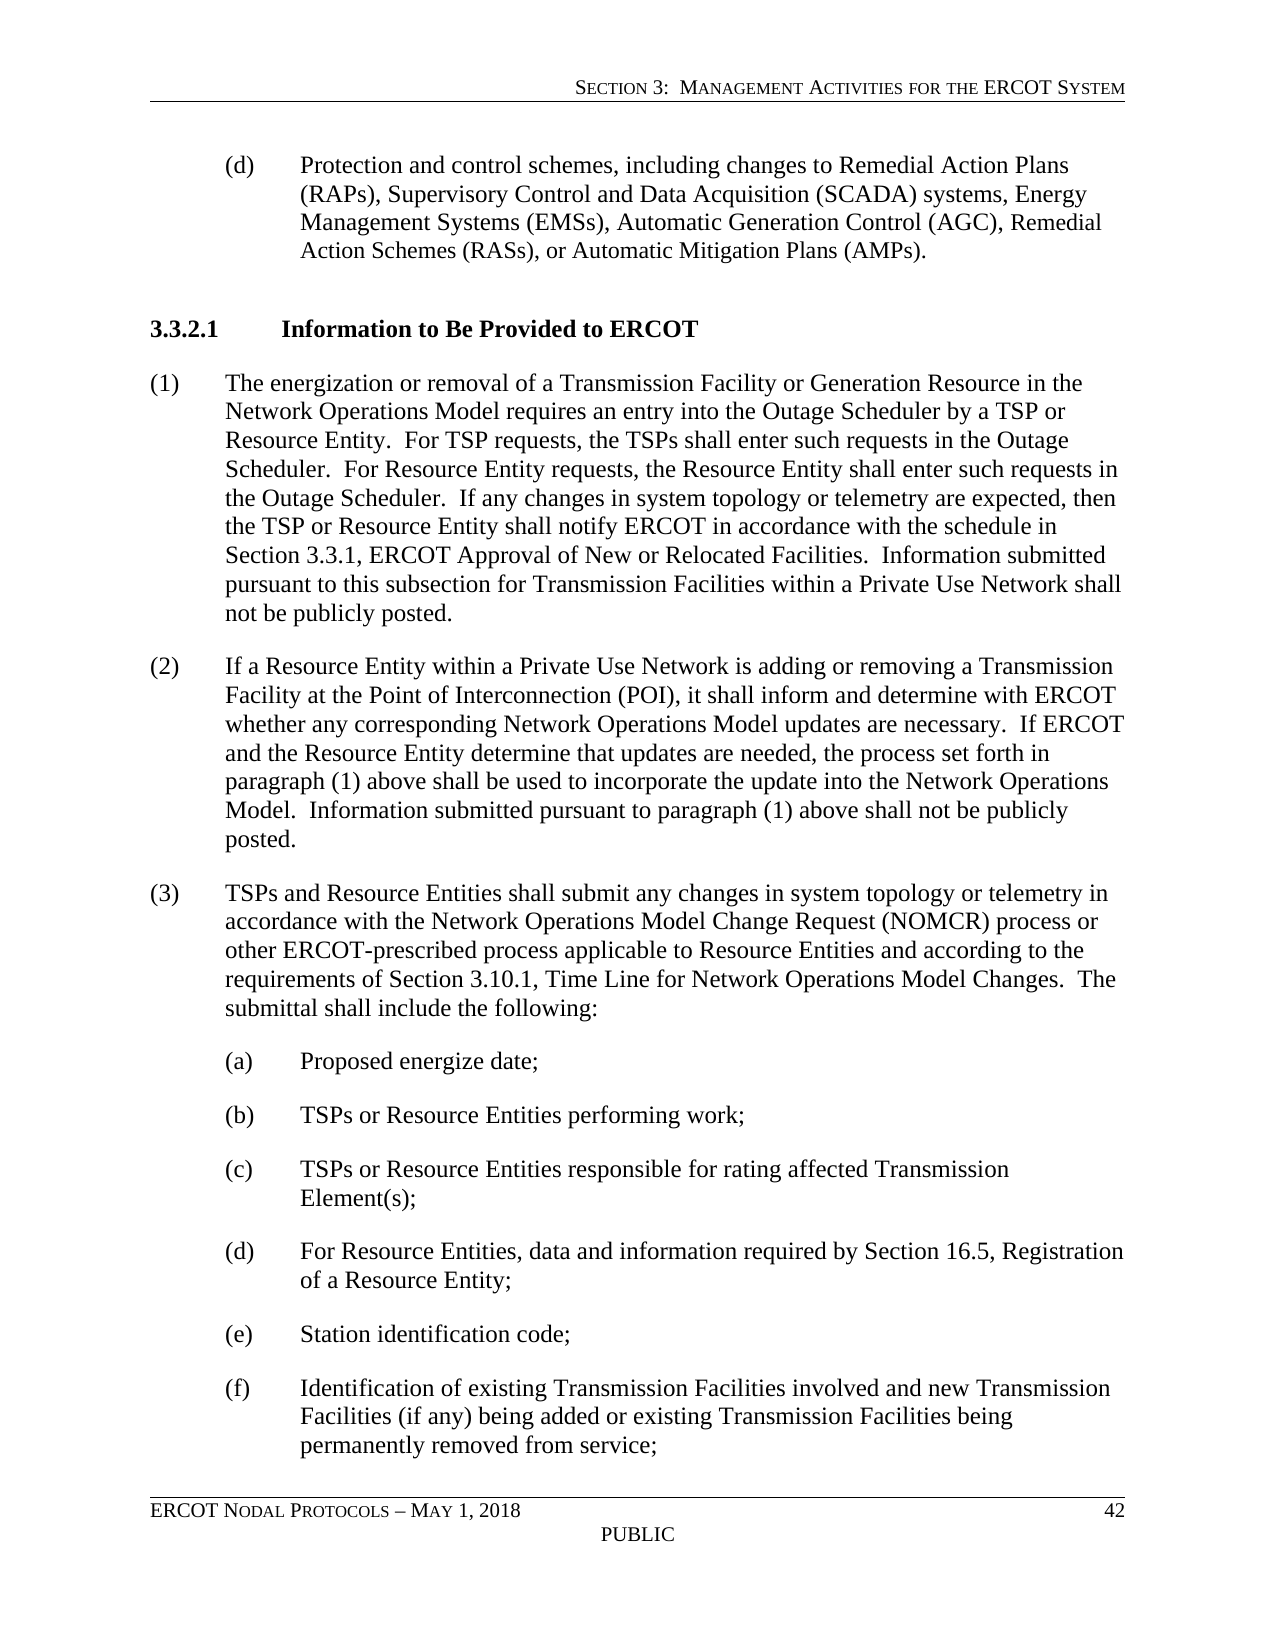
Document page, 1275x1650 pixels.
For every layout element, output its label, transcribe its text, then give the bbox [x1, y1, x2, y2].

list (e) Station identification code; [225, 1319, 1125, 1348]
list (a) Proposed energize date; [225, 1046, 1125, 1075]
text (2) If a Resource Entity within a Private Use Network is adding or removing a Transmission Facility at the Point of Interconnection (POI), it shall inform and determine with ERCOT whether any corresponding Network Operations Model updates are necessary. If ERCOT and the Resource Entity determine that updates are needed, the process set forth in paragraph (1) above shall be used to incorporate the update into the Network Operations Model. Information submitted pursuant to paragraph (1) above shall not be publicly posted. [150, 651, 1125, 853]
text (d) Protection and control schemes, including changes to Remedial Action Plans (RAPs), Supervisory Control and Data Acquisition (SCADA) systems, Energy Management Systems (EMSs), Automatic Generation Control (AGC), Remedial Action Schemes (RASs), or Automatic Mitigation Plans (AMPs). [225, 150, 1125, 264]
text 3.3.2.1 Information to Be Provided to ERCOT [150, 314, 1125, 343]
list (c) TSPs or Resource Entities responsible for rating affected Transmission Element(s); [225, 1154, 1125, 1211]
list (f) Identification of existing Transmission Facilities involved and new Transmission Facilities (if any) being added or existing Transmission Facilities being permanently removed from service; [225, 1373, 1125, 1459]
list (b) TSPs or Resource Entities performing work; [225, 1100, 1125, 1129]
list (d) For Resource Entities, data and information required by Section 16.5, Registration of a Resource Entity; [225, 1236, 1125, 1294]
text (1) The energization or removal of a Transmission Facility or Generation Resource in the Network Operations Model requires an entry into the Outage Scheduler by a TSP or Resource Entity. For TSP requests, the TSPs shall enter such requests in the Outage Scheduler. For Resource Entity requests, the Resource Entity shall enter such requests in the Outage Scheduler. If any changes in system topology or telemetry are expected, then the TSP or Resource Entity shall notify ERCOT in accordance with the schedule in Section 3.3.1, ERCOT Approval of New or Relocated Facilities. Information submitted pursuant to this subsection for Transmission Facilities within a Private Use Network shall not be publicly posted. [150, 368, 1125, 626]
text (3) TSPs and Resource Entities shall submit any changes in system topology or telemetry in accordance with the Network Operations Model Change Request (NOMCR) process or other ERCOT-prescribed process applicable to Resource Entities and according to the requirements of Section 3.10.1, Time Line for Network Operations Model Changes. The submittal shall include the following: [150, 878, 1125, 1021]
